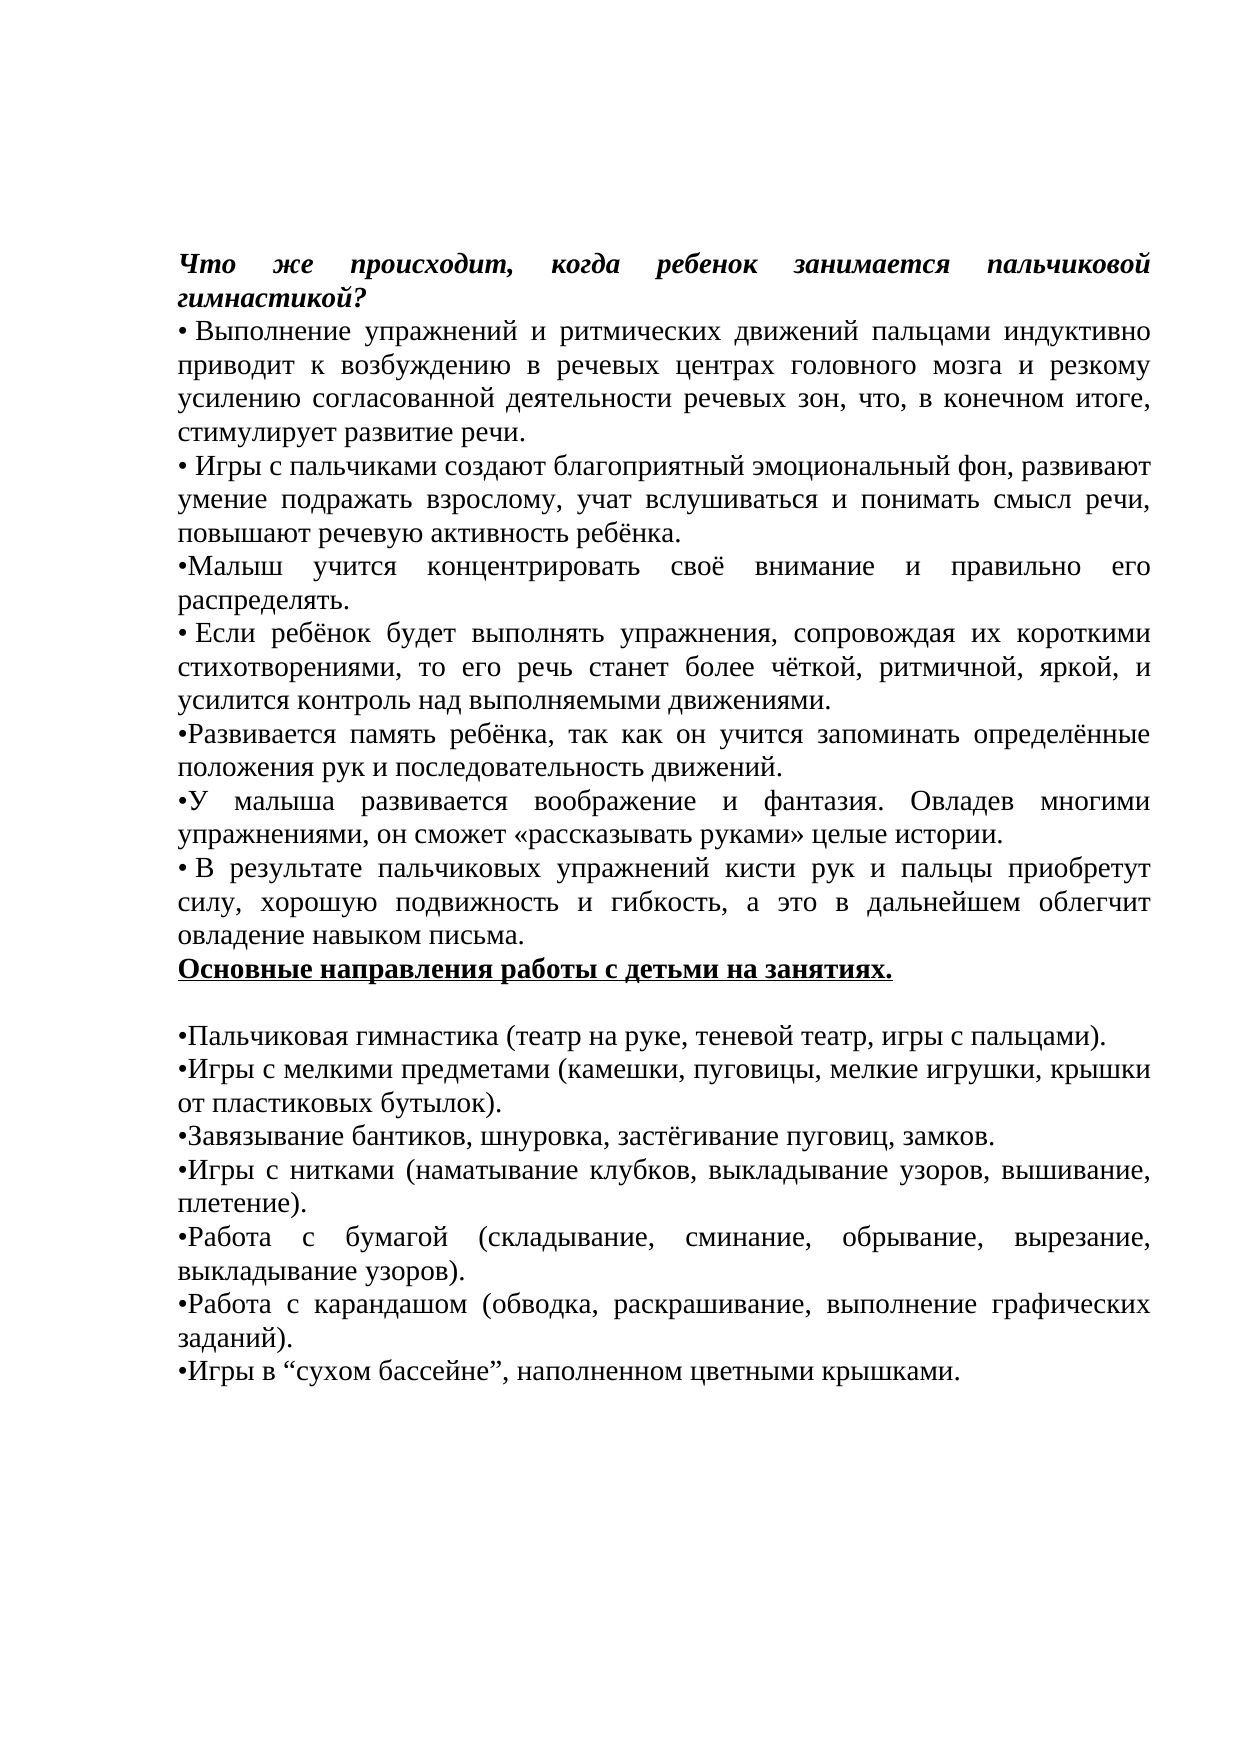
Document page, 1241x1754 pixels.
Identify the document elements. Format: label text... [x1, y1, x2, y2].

text •Завязывание бантиков, шнуровка, застёгивание пуговиц, замков. [177, 1118, 1152, 1152]
text • Игры с пальчиками создают благоприятный эмоциональный фон, развивают умение подражать взрослому, учат вслушиваться и понимать смысл речи, повышают речевую активность ребёнка. [177, 448, 1152, 548]
text Основные направления работы с детьми на занятиях. [177, 951, 1152, 984]
text •Игры с нитками (наматывание клубков, выкладывание узоров, вышивание, плетение). [177, 1152, 1152, 1219]
text •Работа с карандашом (обводка, раскрашивание, выполнение графических заданий). [177, 1286, 1152, 1353]
text •У малыша развивается воображение и фантазия. Овладев многими упражнениями, он сможет «рассказывать руками» целые истории. [177, 783, 1152, 850]
text •Пальчиковая гимнастика (театр на руке, теневой театр, игры с пальцами). [177, 1018, 1152, 1051]
text •Малыш учится концентрировать своё внимание и правильно его распределять. [177, 548, 1152, 615]
text • Выполнение упражнений и ритмических движений пальцами индуктивно приводит к возбуждению в речевых центрах головного мозга и резкому усилению согласованной деятельности речевых зон, что, в конечном итоге, стимулирует развитие речи. [177, 313, 1152, 448]
text Что же происходит, когда ребенок занимается пальчиковой гимнастикой? [177, 246, 1152, 313]
text • В результате пальчиковых упражнений кисти рук и пальцы приобретут силу, хорошую подвижность и гибкость, а это в дальнейшем облегчит овладение навыком письма. [177, 850, 1152, 951]
text • Если ребёнок будет выполнять упражнения, сопровождая их короткими стихотворениями, то его речь станет более чёткой, ритмичной, яркой, и усилится контроль над выполняемыми движениями. [177, 615, 1152, 716]
text •Работа с бумагой (складывание, сминание, обрывание, вырезание, выкладывание узоров). [177, 1219, 1152, 1286]
text •Развивается память ребёнка, так как он учится запоминать определённые положения рук и последовательность движений. [177, 716, 1152, 783]
text •Игры с мелкими предметами (камешки, пуговицы, мелкие игрушки, крышки от пластиковых бутылок). [177, 1051, 1152, 1118]
text •Игры в “сухом бассейне”, наполненном цветными крышками. [177, 1353, 1152, 1387]
